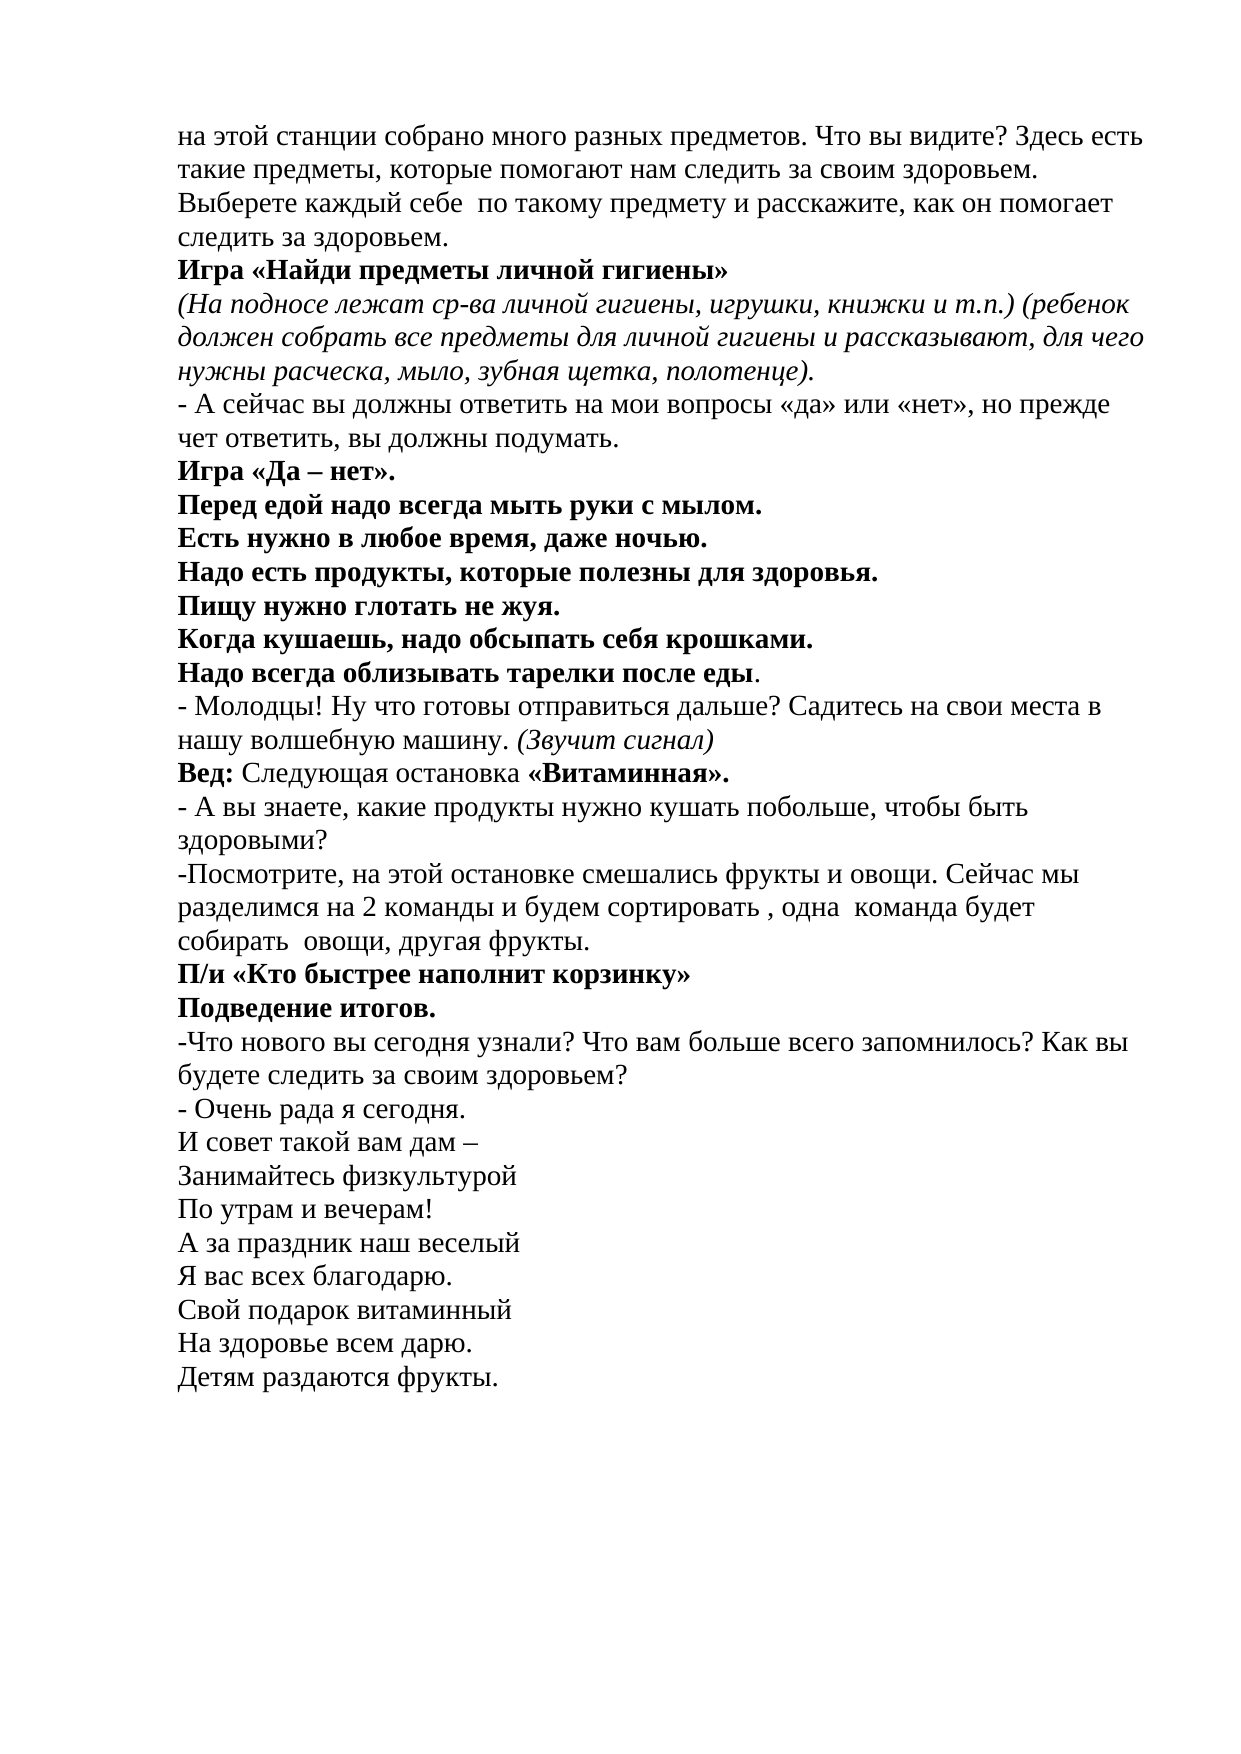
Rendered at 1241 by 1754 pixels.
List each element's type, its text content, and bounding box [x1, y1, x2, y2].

text Перед едой надо всегда мыть руки с мылом. [177, 487, 1152, 521]
text Занимайтесь физкультурой [177, 1158, 1152, 1191]
text - Молодцы! Ну что готовы отправиться дальше? Садитесь на свои места в нашу волшебную машину. (Звучит сигнал) [177, 688, 1152, 755]
text - А вы знаете, какие продукты нужно кушать побольше, чтобы быть здоровыми? [177, 789, 1152, 856]
text - Очень рада я сегодня. [177, 1091, 1152, 1124]
text На здоровье всем дарю. [177, 1326, 1152, 1359]
text По утрам и вечерам! [177, 1191, 1152, 1225]
text - А сейчас вы должны ответить на мои вопросы «да» или «нет», но прежде чет ответить, вы должны подумать. [177, 386, 1152, 453]
text Есть нужно в любое время, даже ночью. [177, 521, 1152, 554]
text Когда кушаешь, надо обсыпать себя крошками. [177, 621, 1152, 655]
text Вед: Следующая остановка «Витаминная». [177, 755, 1152, 789]
text И совет такой вам дам – [177, 1124, 1152, 1158]
text -Что нового вы сегодня узнали? Что вам больше всего запомнилось? Как вы будете следить за своим здоровьем? [177, 1024, 1152, 1091]
text П/и «Кто быстрее наполнит корзинку» [177, 957, 1152, 990]
text Свой подарок витаминный [177, 1292, 1152, 1326]
text Надо есть продукты, которые полезны для здоровья. [177, 554, 1152, 588]
text -Посмотрите, на этой остановке смешались фрукты и овощи. Сейчас мы разделимся на 2 команды и будем сортировать , одна команда будет собирать овощи, другая фрукты. [177, 856, 1152, 957]
text Игра «Да – нет». [177, 453, 1152, 487]
text Я вас всех благодарю. [177, 1258, 1152, 1292]
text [177, 118, 1152, 252]
text А за праздник наш веселый [177, 1225, 1152, 1258]
text Подведение итогов. [177, 990, 1152, 1024]
text Надо всегда облизывать тарелки после еды. [177, 655, 1152, 688]
text Пищу нужно глотать не жуя. [177, 588, 1152, 621]
text Игра «Найди предметы личной гигиены» [177, 252, 1152, 286]
text Детям раздаются фрукты. [177, 1359, 1152, 1393]
text (На подносе лежат ср-ва личной гигиены, игрушки, книжки и т.п.) (ребенок должен собрать все предметы для личной гигиены и рассказывают, для чего нужны расческа, мыло, зубная щетка, полотенце). [177, 286, 1152, 386]
